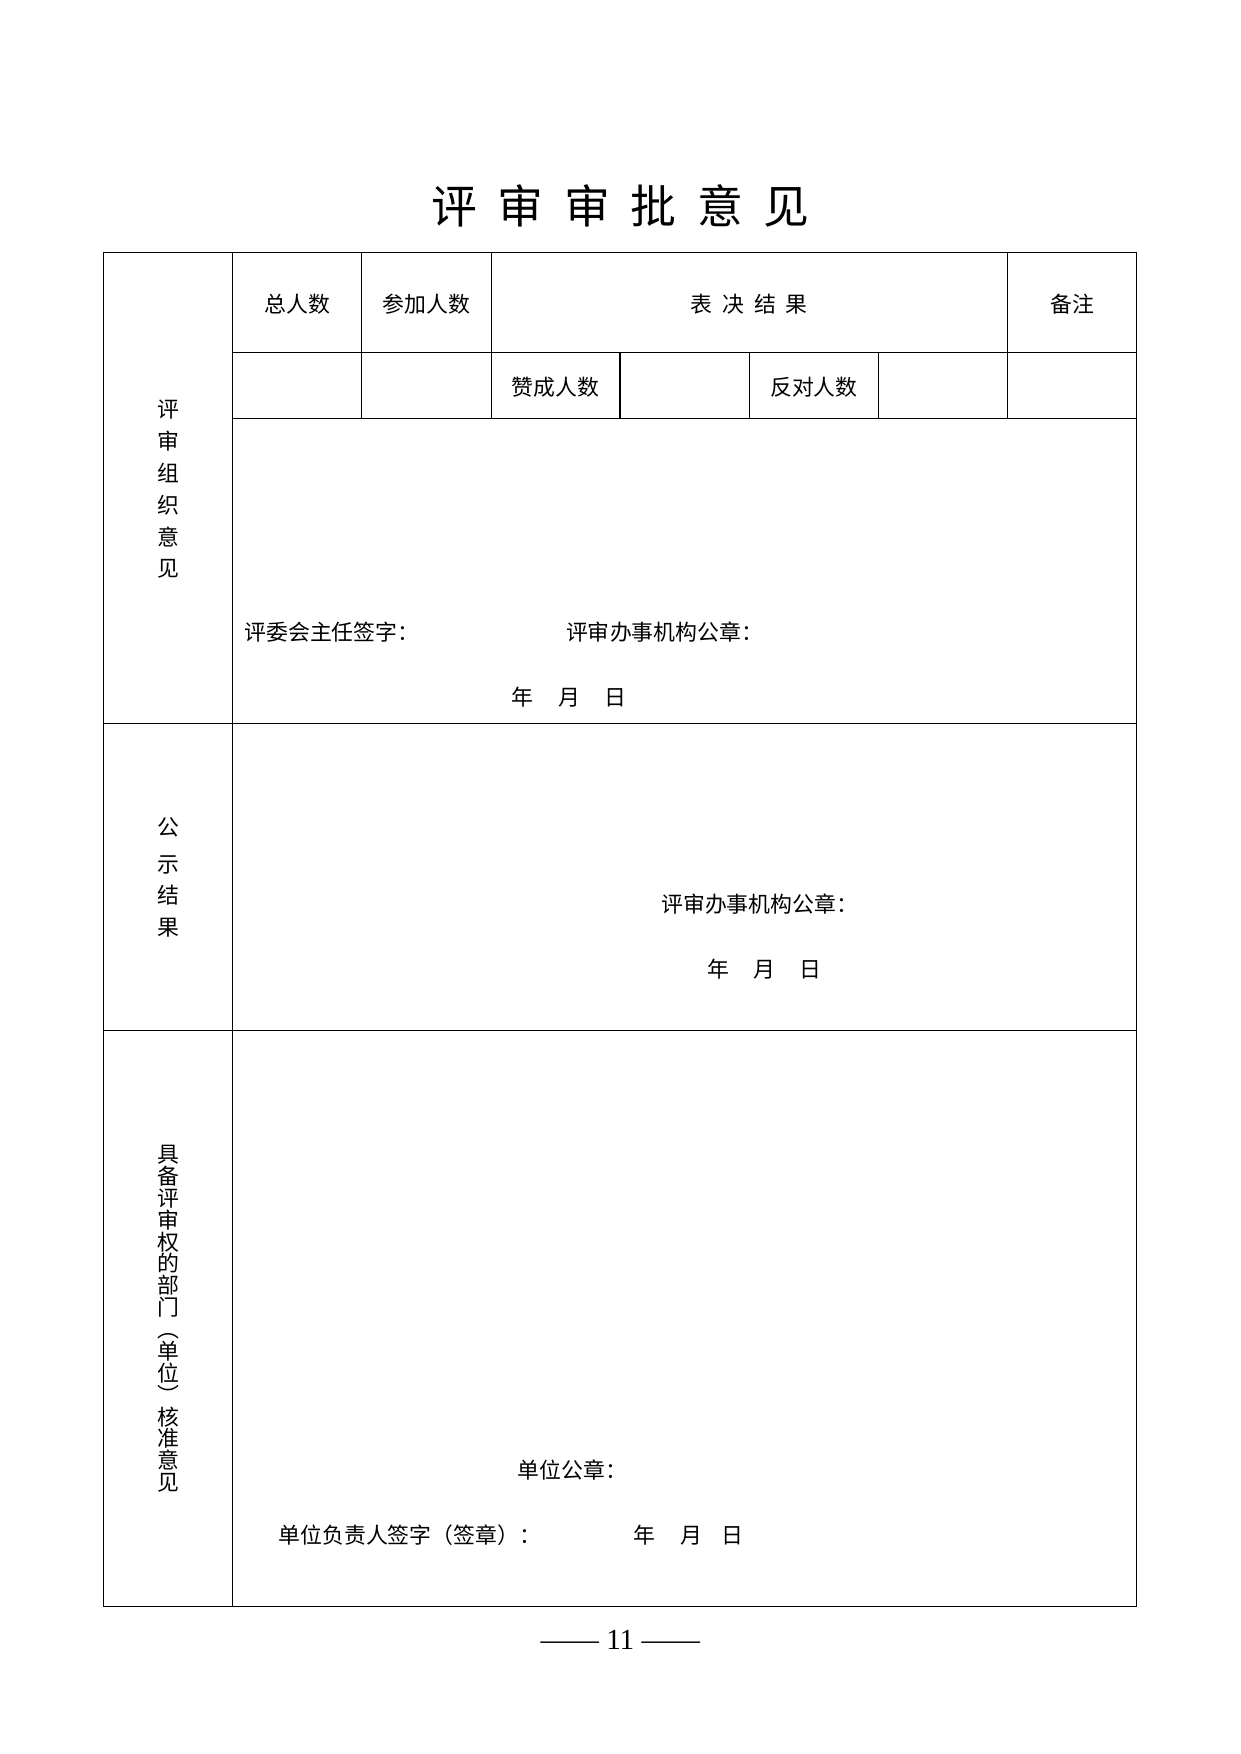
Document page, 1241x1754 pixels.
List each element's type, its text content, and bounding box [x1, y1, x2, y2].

text —— 11 —— [158, 1607, 1082, 1672]
table_cell 单位公章： 单位负责人签字（签章）： 年 月 日 [233, 1031, 1136, 1606]
table_cell [879, 353, 1007, 418]
table_cell [621, 353, 749, 418]
text 评 审 审 批 意 见 [158, 154, 1082, 252]
table_header 参加人数 [362, 253, 491, 352]
table_cell 反对人数 [750, 353, 878, 418]
table_cell 评委会主任签字： 评审办事机构公章： 年 月 日 [233, 419, 1136, 723]
table_cell [362, 353, 491, 418]
table_cell [233, 353, 361, 418]
table_header 总人数 [233, 253, 361, 352]
table_cell 赞成人数 [492, 353, 619, 418]
table_header 评 审 组 织 意 见 [104, 253, 232, 723]
table_header 表 决 结 果 [492, 253, 1007, 352]
table_cell 公 示 结 果 [104, 724, 232, 1029]
table_cell 具备评审权的部门（单位）核准意见 [104, 1031, 232, 1606]
table_cell 评审办事机构公章： 年 月 日 [233, 724, 1136, 1029]
table_cell [1008, 353, 1136, 418]
table_header 备注 [1008, 253, 1136, 352]
